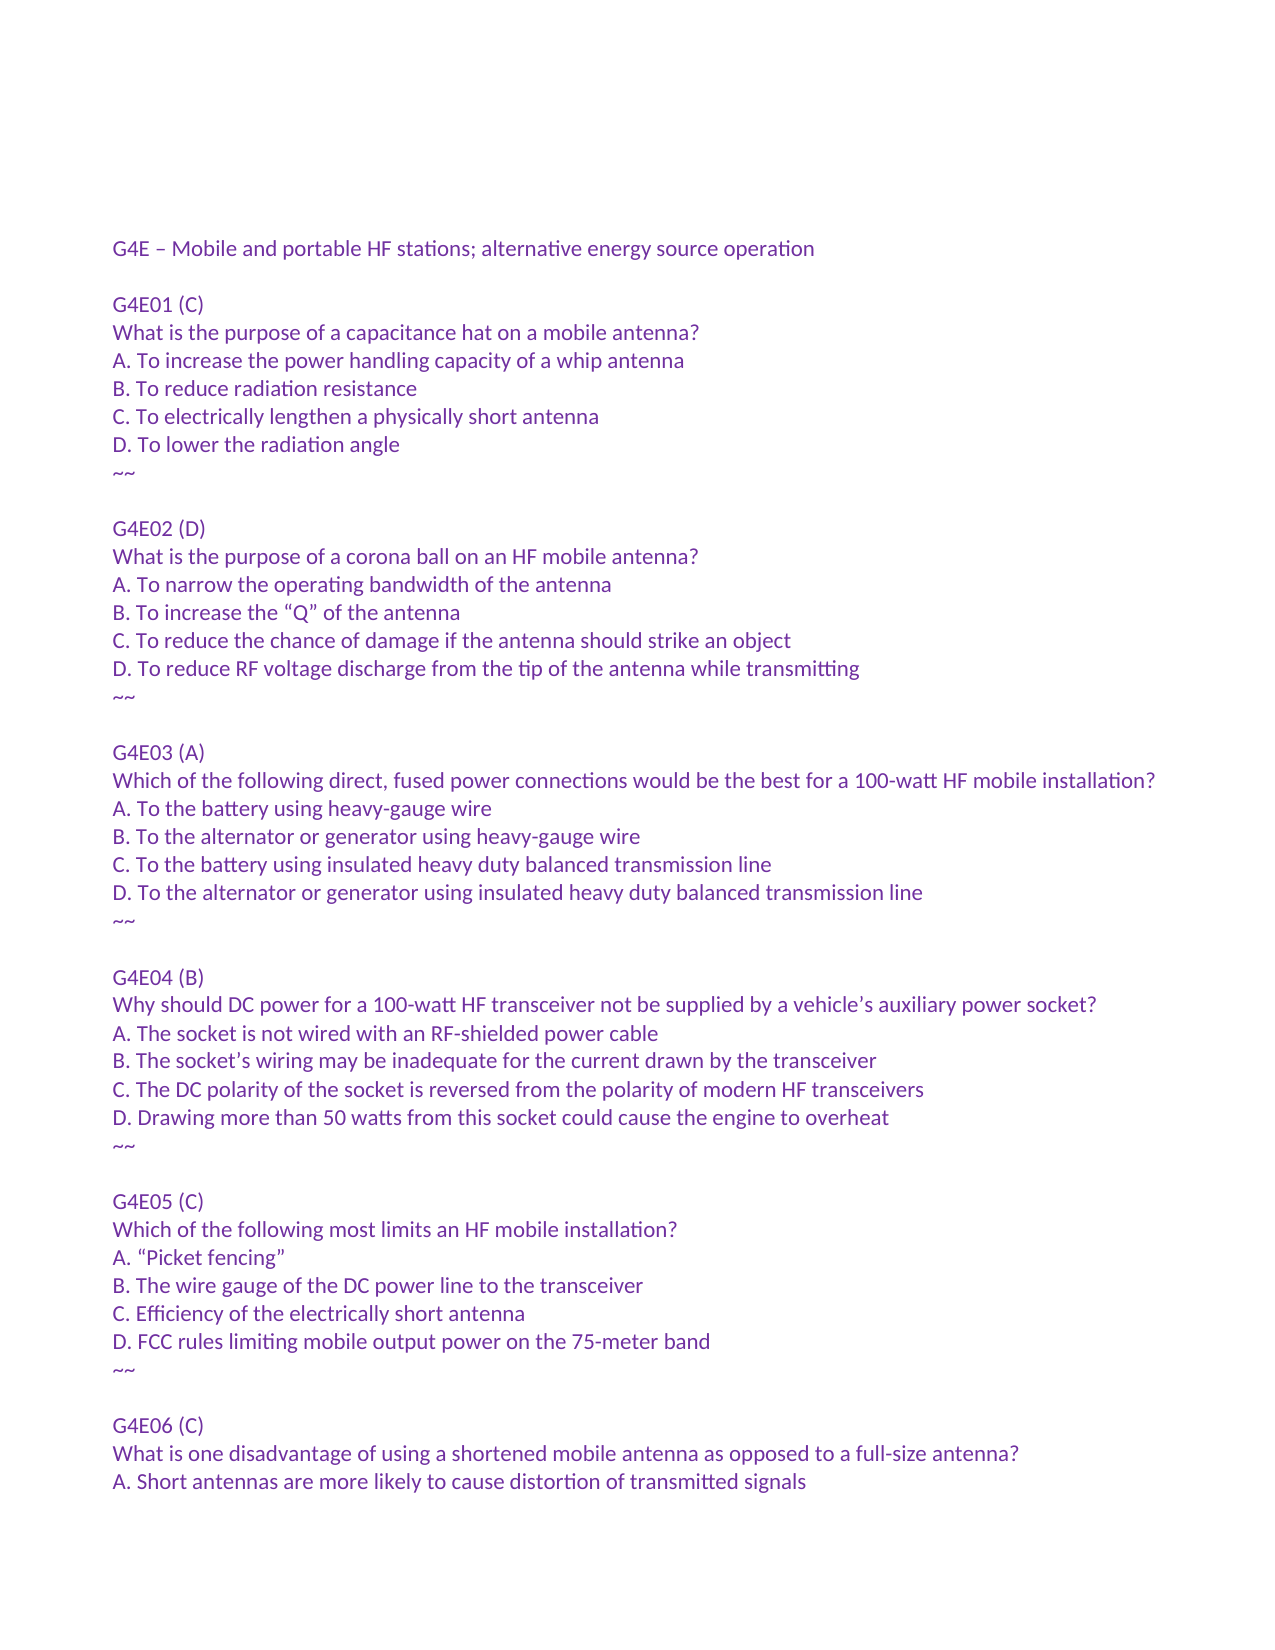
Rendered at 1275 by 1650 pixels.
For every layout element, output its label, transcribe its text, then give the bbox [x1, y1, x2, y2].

text Which of the following most limits an HF mobile installation? [112, 1215, 1162, 1243]
text G4E04 (B) [112, 963, 1162, 991]
text D. Drawing more than 50 watts from this socket could cause the engine to overheat [112, 1103, 1162, 1131]
text What is one disadvantage of using a shortened mobile antenna as opposed to a full-size antenna? [112, 1439, 1162, 1467]
text C. To electrically lengthen a physically short antenna [112, 402, 1162, 430]
text G4E01 (C) [112, 290, 1162, 318]
text G4E05 (C) [112, 1187, 1162, 1215]
text ~~ [112, 907, 1162, 934]
text What is the purpose of a capacitance hat on a mobile antenna? [112, 318, 1162, 346]
text A. To the battery using heavy-gauge wire [112, 794, 1162, 822]
text B. To the alternator or generator using heavy-gauge wire [112, 822, 1162, 851]
text A. To increase the power handling capacity of a whip antenna [112, 346, 1162, 374]
text D. FCC rules limiting mobile output power on the 75-meter band [112, 1327, 1162, 1355]
text C. Efficiency of the electrically short antenna [112, 1299, 1162, 1327]
text B. To reduce radiation resistance [112, 374, 1162, 402]
text Why should DC power for a 100-watt HF transceiver not be supplied by a vehicle’s auxiliary power socket? [112, 991, 1162, 1019]
text B. The socket’s wiring may be inadequate for the current drawn by the transceiver [112, 1047, 1162, 1075]
text ~~ [112, 458, 1162, 486]
text D. To reduce RF voltage discharge from the tip of the antenna while transmitting [112, 654, 1162, 682]
text A. To narrow the operating bandwidth of the antenna [112, 570, 1162, 598]
text C. To reduce the chance of damage if the antenna should strike an object [112, 626, 1162, 654]
text G4E – Mobile and portable HF stations; alternative energy source operation [112, 234, 1162, 262]
text B. The wire gauge of the DC power line to the transceiver [112, 1271, 1162, 1299]
text C. To the battery using insulated heavy duty balanced transmission line [112, 851, 1162, 878]
text G4E02 (D) [112, 514, 1162, 542]
text D. To lower the radiation angle [112, 430, 1162, 458]
text Which of the following direct, fused power connections would be the best for a 100-watt HF mobile installation? [112, 766, 1162, 794]
text ~~ [112, 1355, 1162, 1383]
text ~~ [112, 1131, 1162, 1159]
text B. To increase the “Q” of the antenna [112, 598, 1162, 626]
text G4E03 (A) [112, 738, 1162, 766]
text ~~ [112, 682, 1162, 710]
text What is the purpose of a corona ball on an HF mobile antenna? [112, 542, 1162, 570]
text A. The socket is not wired with an RF-shielded power cable [112, 1019, 1162, 1047]
text A. Short antennas are more likely to cause distortion of transmitted signals [112, 1467, 1162, 1495]
text D. To the alternator or generator using insulated heavy duty balanced transmission line [112, 878, 1162, 907]
text A. “Picket fencing” [112, 1243, 1162, 1271]
text G4E06 (C) [112, 1411, 1162, 1439]
text C. The DC polarity of the socket is reversed from the polarity of modern HF transceivers [112, 1075, 1162, 1103]
